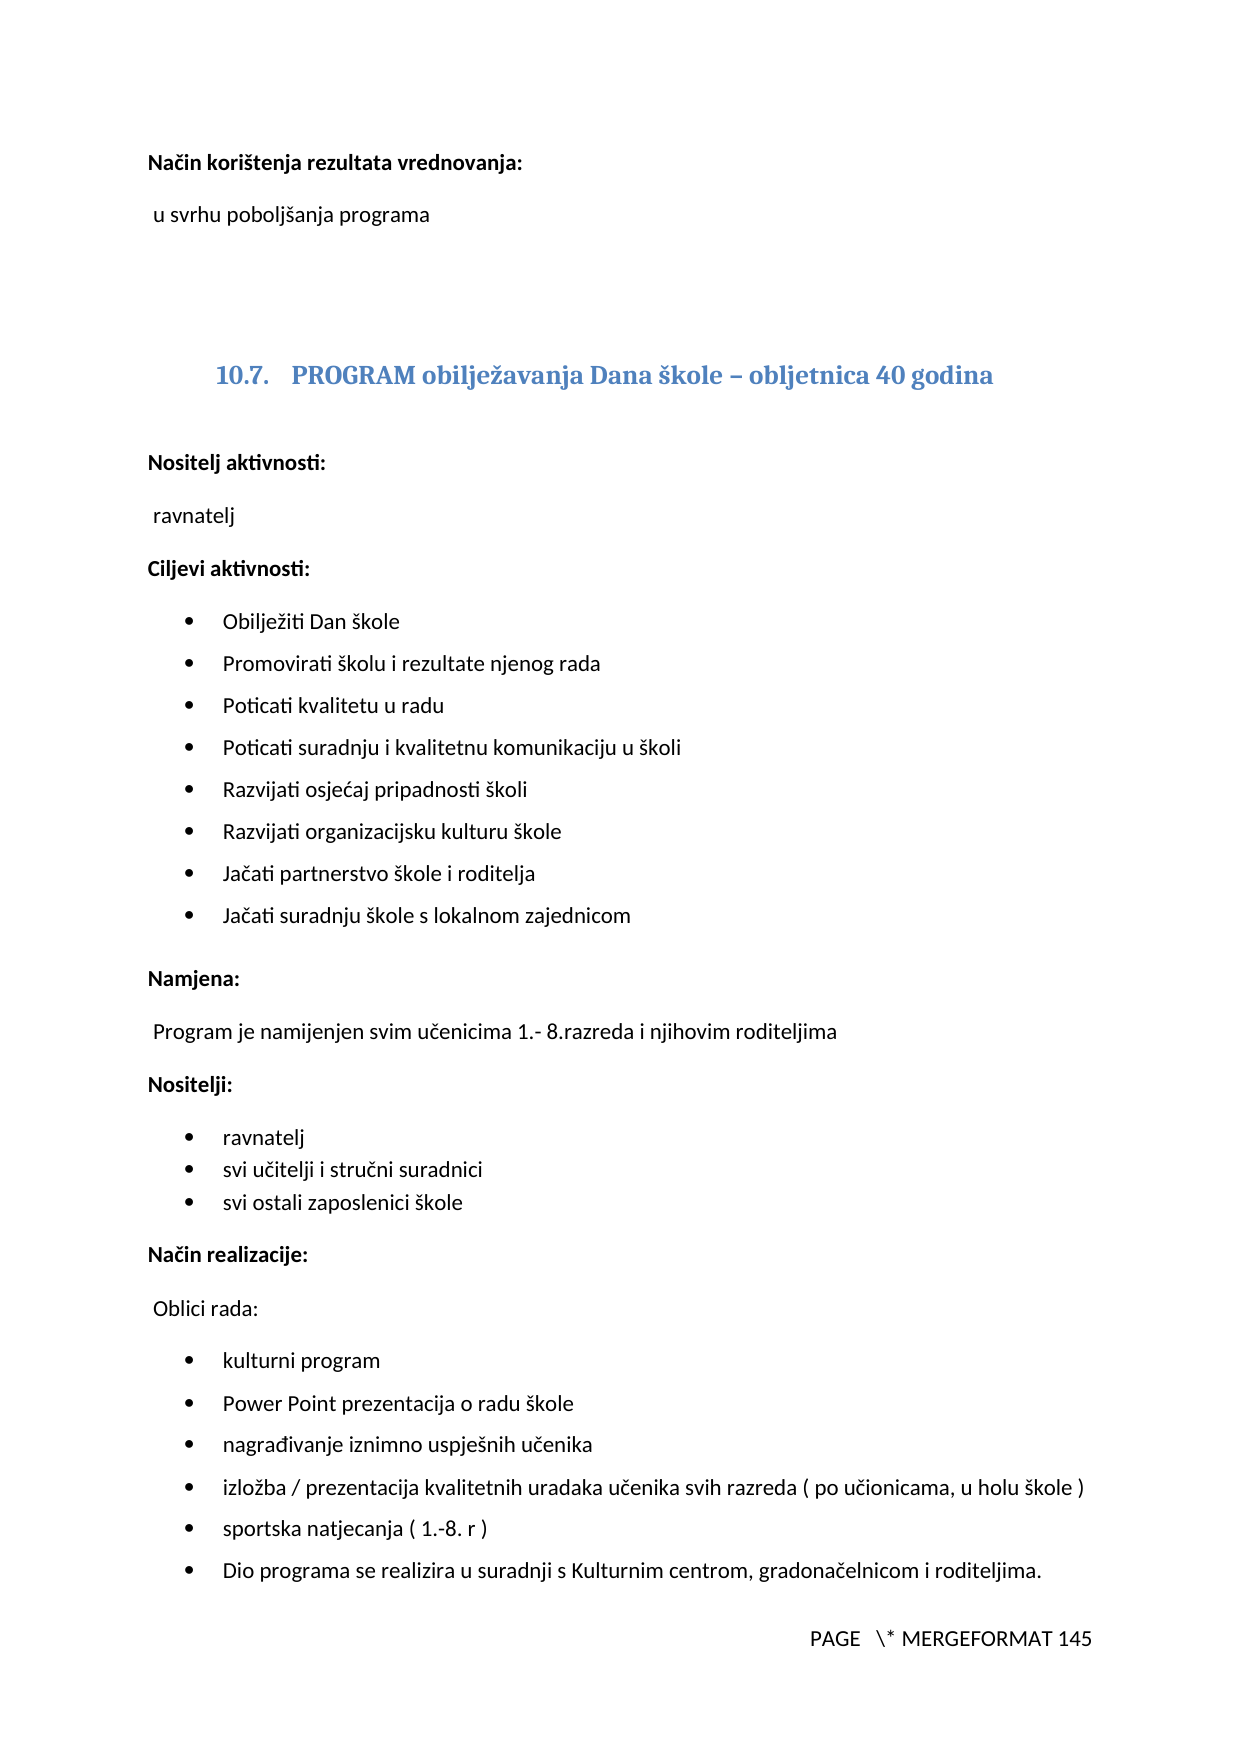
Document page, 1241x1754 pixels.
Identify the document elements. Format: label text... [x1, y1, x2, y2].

list Poticati kvalitetu u radu [185, 691, 1093, 719]
list Promovirati školu i rezultate njenog rada [185, 649, 1093, 677]
list Poticati suradnju i kvalitetnu komunikaciju u školi [185, 733, 1093, 761]
text Program je namijenjen svim učenicima 1.- 8.razreda i njihovim roditeljima [148, 1017, 1093, 1045]
list svi ostali zaposlenici škole [185, 1188, 1093, 1216]
text ravnatelj [148, 501, 1093, 529]
list Jačati suradnju škole s lokalnom zajednicom [185, 901, 1093, 929]
text Oblici rada: [148, 1294, 1093, 1322]
text Nositelji: [148, 1070, 1093, 1098]
text Namjena: [148, 964, 1093, 992]
list ravnatelj [185, 1123, 1093, 1151]
list nagrađivanje iznimno uspješnih učenika [185, 1431, 1093, 1459]
list Dio programa se realizira u suradnji s Kulturnim centrom, gradonačelnicom i roditeljima. [185, 1557, 1093, 1584]
list Power Point prezentacija o radu škole [185, 1389, 1093, 1417]
text u svrhu poboljšanja programa [148, 201, 1093, 229]
list Razvijati organizacijsku kulturu škole [185, 817, 1093, 845]
list izložba / prezentacija kvalitetnih uradaka učenika svih razreda ( po učionicama, u holu škole ) [185, 1473, 1093, 1501]
list svi učitelji i stručni suradnici [185, 1155, 1093, 1183]
text Način korištenja rezultata vrednovanja: [148, 148, 1093, 176]
list kulturni program [185, 1347, 1093, 1375]
list sportska natjecanja ( 1.-8. r ) [185, 1514, 1093, 1543]
text Ciljevi aktivnosti: [148, 554, 1093, 582]
text Nositelj aktivnosti: [148, 448, 1093, 476]
list Jačati partnerstvo škole i roditelja [185, 859, 1093, 887]
subtitle PROGRAM obilježavanja Dana škole – obljetnica 40 godina [216, 360, 1093, 391]
list Razvijati osjećaj pripadnosti školi [185, 775, 1093, 803]
list Obilježiti Dan škole [185, 607, 1093, 636]
text Način realizacije: [148, 1241, 1093, 1269]
